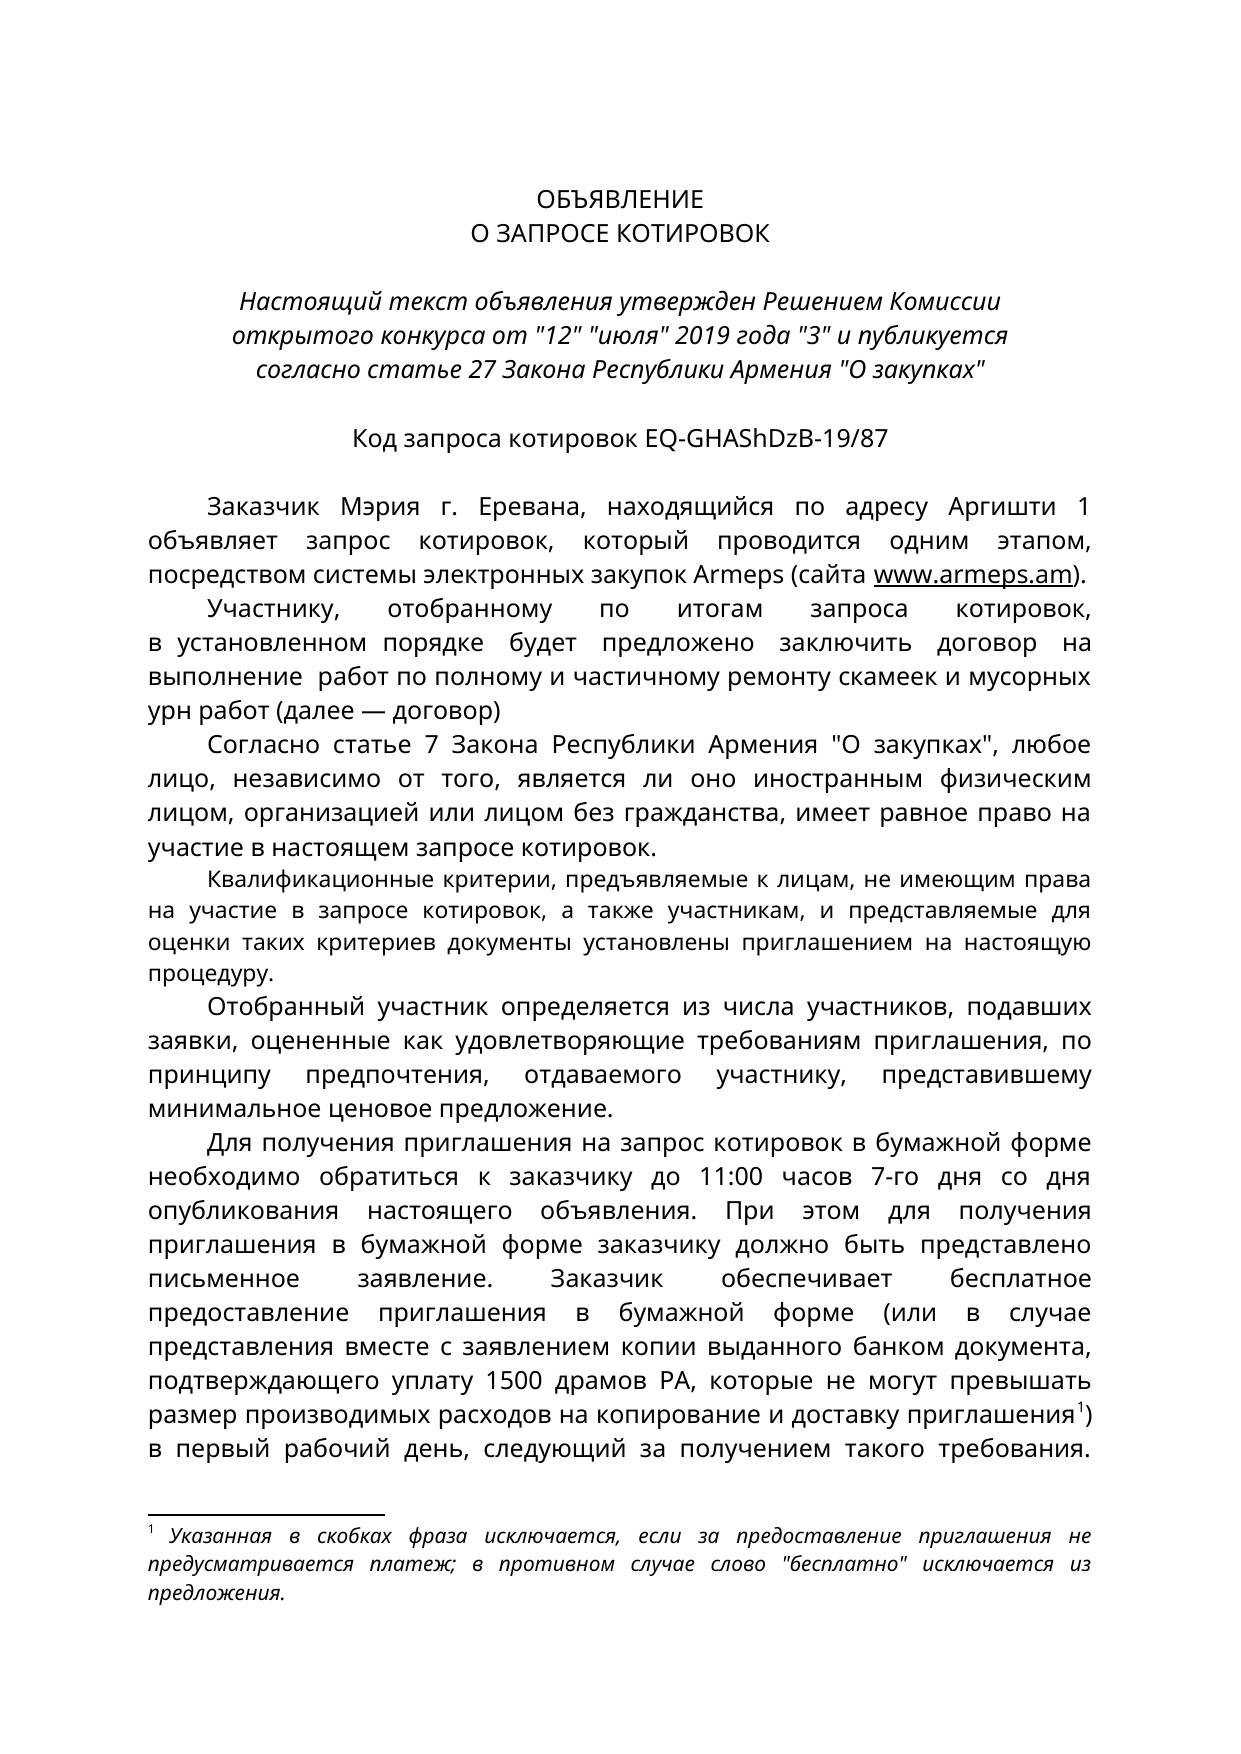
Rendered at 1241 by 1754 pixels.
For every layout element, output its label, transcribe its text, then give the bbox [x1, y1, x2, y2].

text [148, 1124, 1092, 1465]
text Настоящий текст объявления утвержден Решением Комиссии открытого конкурса от "12" "июля" 2019 года "3" и публикуется согласно статье 27 Закона Республики Армения "О закупках" [207, 284, 1033, 386]
text Согласно статье 7 Закона Республики Армения "О закупках", любое лицо, независимо от того, является ли оно иностранным физическим лицом, организацией или лицом без гражданства, имеет равное право на участие в настоящем запросе котировок. [148, 727, 1092, 863]
text Квалификационные критерии, предъявляемые к лицам, не имеющим права на участие в запросе котировок, а также участникам, и представляемые для оценки таких критериев документы установлены приглашением на настоящую процедуру. [148, 863, 1092, 988]
text ОБЪЯВЛЕНИЕ [148, 182, 1092, 216]
text Отобранный участник определяется из числа участников, подавших заявки, оцененные как удовлетворяющие требованиям приглашения, по принципу предпочтения, отдаваемого участнику, представившему минимальное ценовое предложение. [148, 988, 1092, 1124]
text Заказчик Мэрия г. Еревана, находящийся по адресу Аргишти 1 объявляет запрос котировок, который проводится одним этапом, посредством системы электронных закупок Armeps (сайта www.armeps.am). [148, 488, 1092, 591]
text Код запроса котировок EQ-GHAShDzB-19/87 [148, 420, 1092, 454]
text Участнику, отобранному по итогам запроса котировок, в установленном порядке будет предложено заключить договор на выполнение работ по полному и частичному ремонту скамеек и мусорных урн работ (далее — договор) [148, 591, 1092, 727]
text О ЗАПРОСЕ КОТИРОВОК [148, 216, 1092, 250]
